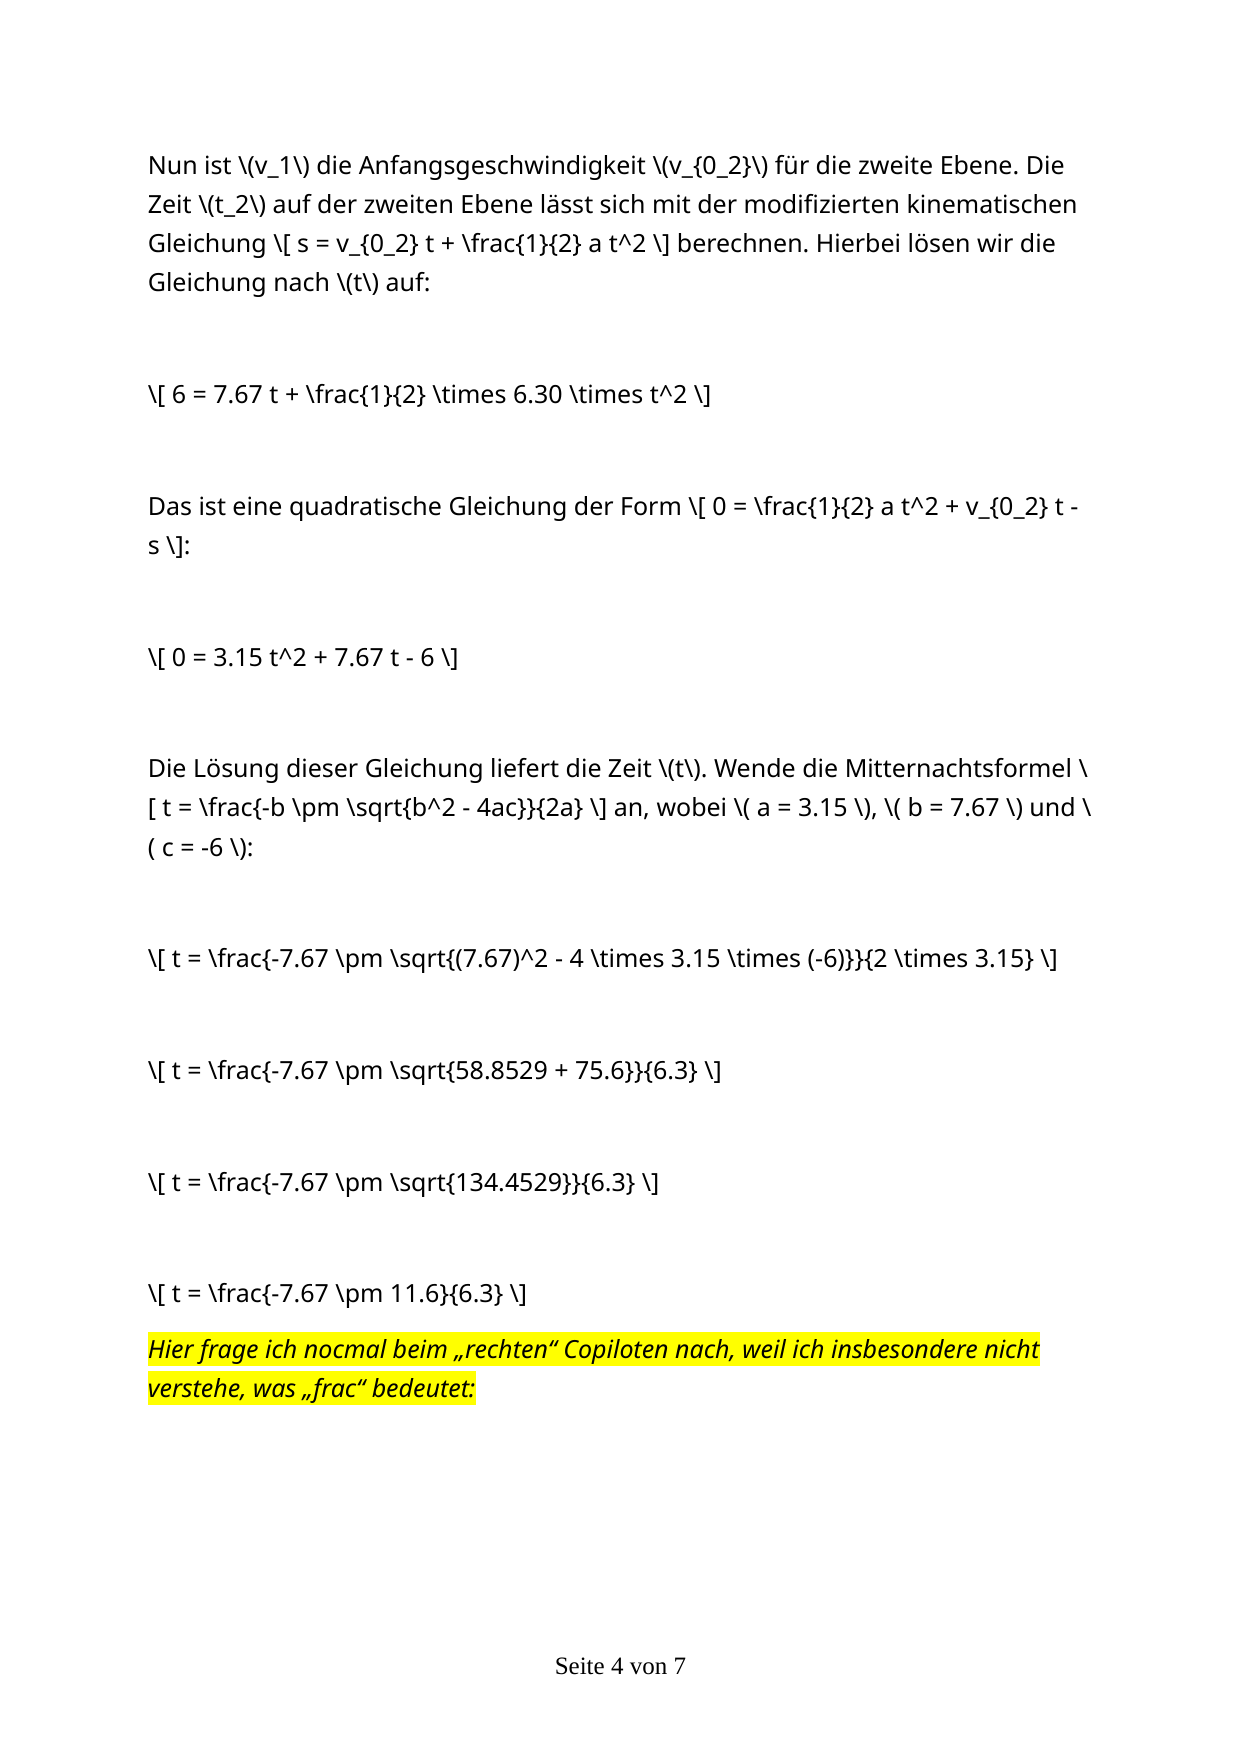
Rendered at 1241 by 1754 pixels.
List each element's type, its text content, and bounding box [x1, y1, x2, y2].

text Hier frage ich nocmal beim „rechten“ Copiloten nach, weil ich insbesondere nicht verstehe, was „frac“ bedeutet: [148, 1332, 1093, 1405]
text \[ t = \frac{-7.67 \pm \sqrt{(7.67)^2 - 4 \times 3.15 \times (-6)}}{2 \times 3.15} \] [148, 941, 1093, 975]
text \[ t = \frac{-7.67 \pm 11.6}{6.3} \] [148, 1276, 1093, 1310]
text Nun ist \(v_1\) die Anfangsgeschwindigkeit \(v_{0_2}\) für die zweite Ebene. Die Zeit \(t_2\) auf der zweiten Ebene lässt sich mit der modifizierten kinematischen Gleichung \[ s = v_{0_2} t + \frac{1}{2} a t^2 \] berechnen. Hierbei lösen wir die Gleichung nach \(t\) auf: [148, 148, 1093, 299]
text Die Lösung dieser Gleichung liefert die Zeit \(t\). Wende die Mitternachtsformel \[ t = \frac{-b \pm \sqrt{b^2 - 4ac}}{2a} \] an, wobei \( a = 3.15 \), \( b = 7.67 \) und \( c = -6 \): [148, 751, 1093, 863]
text \[ t = \frac{-7.67 \pm \sqrt{134.4529}}{6.3} \] [148, 1164, 1093, 1198]
text \[ t = \frac{-7.67 \pm \sqrt{58.8529 + 75.6}}{6.3} \] [148, 1053, 1093, 1087]
text \[ 0 = 3.15 t^2 + 7.67 t - 6 \] [148, 639, 1093, 673]
text Das ist eine quadratische Gleichung der Form \[ 0 = \frac{1}{2} a t^2 + v_{0_2} t - s \]: [148, 488, 1093, 562]
text \[ 6 = 7.67 t + \frac{1}{2} \times 6.30 \times t^2 \] [148, 377, 1093, 411]
